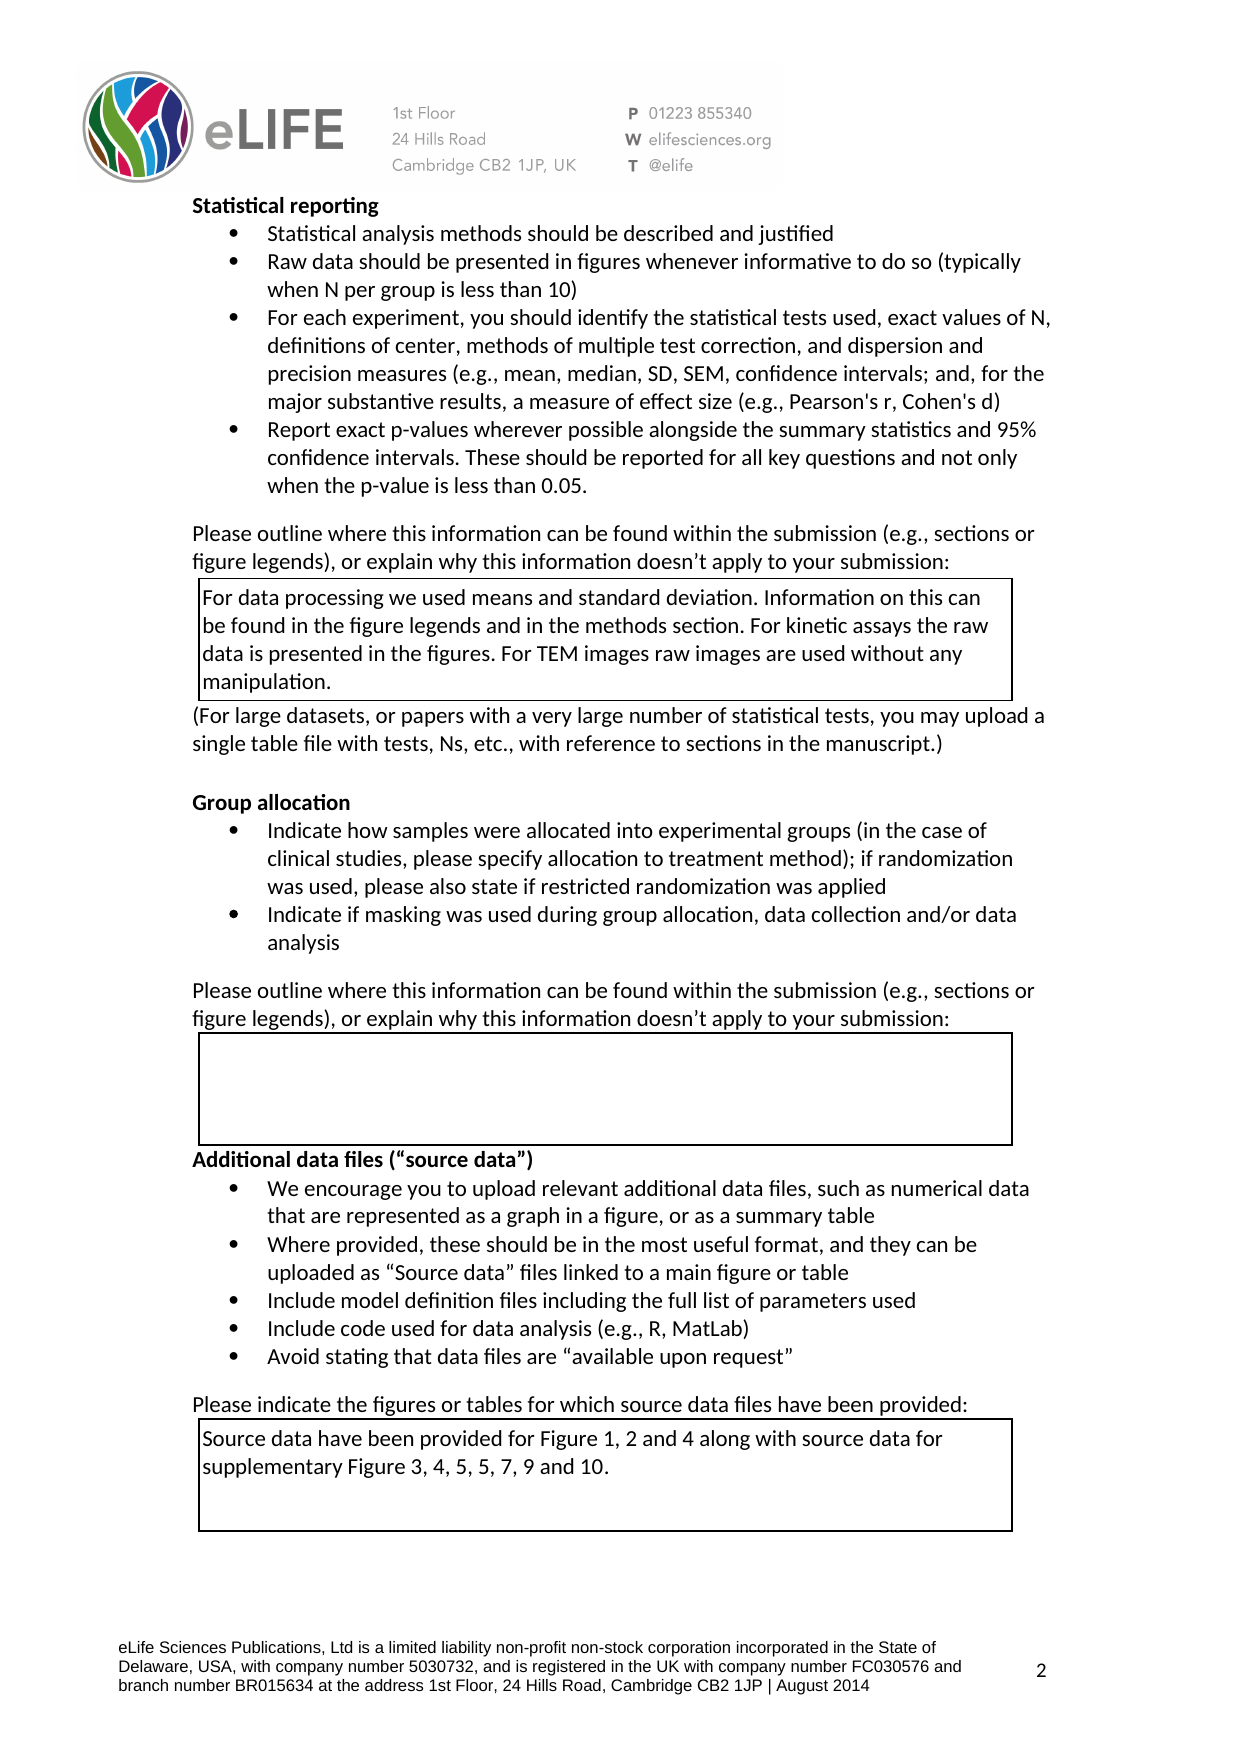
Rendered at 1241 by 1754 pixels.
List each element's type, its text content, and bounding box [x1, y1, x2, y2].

text Please indicate the figures or tables for which source data files have been provided: [192, 1390, 1053, 1418]
list Report exact p-values wherever possible alongside the summary statistics and 95% confidence intervals. These should be reported for all key questions and not only when the p-value is less than 0.05. [229, 415, 1053, 499]
list We encourage you to upload relevant additional data files, such as numerical data that are represented as a graph in a figure, or as a summary table [229, 1174, 1053, 1230]
list Include model definition files including the full list of parameters used [229, 1286, 1053, 1314]
text Additional data files (“source data”) [192, 1063, 1053, 1174]
list Indicate if masking was used during group allocation, data collection and/or data analysis [229, 900, 1053, 956]
list Indicate how samples were allocated into experimental groups (in the case of clinical studies, please specify allocation to treatment method); if randomization was used, please also state if restricted randomization was applied [229, 816, 1053, 900]
list For each experiment, you should identify the statistical tests used, exact values of N, definitions of center, methods of multiple test correction, and dispersion and precision measures (e.g., mean, median, SD, SEM, confidence intervals; and, for the major substantive results, a measure of effect size (e.g., Pearson's r, Cohen's d) [229, 303, 1053, 415]
text Source data have been provided for Figure 1, 2 and 4 along with source data for supplementary Figure 3, 4, 5, 5, 7, 9 and 10. [200, 1422, 1011, 1482]
picture [73, 59, 784, 191]
list Avoid stating that data files are “available upon request” [229, 1342, 1053, 1370]
list Where provided, these should be in the most useful format, and they can be uploaded as “Source data” files linked to a main figure or table [229, 1230, 1053, 1286]
text Group allocation [192, 788, 1053, 816]
text For data processing we used means and standard deviation. Information on this can be found in the figure legends and in the methods section. For kinetic assays the raw data is presented in the figures. For TEM images raw images are used without any manipulation. [200, 581, 1011, 697]
list Raw data should be presented in figures whenever informative to do so (typically when N per group is less than 10) [229, 247, 1053, 303]
text Statistical reporting [192, 191, 1053, 219]
text (For large datasets, or papers with a very large number of statistical tests, you may upload a single table file with tests, Ns, etc., with reference to sections in the manuscript.) [192, 603, 1053, 757]
list Include code used for data analysis (e.g., R, MatLab) [229, 1314, 1053, 1342]
list Statistical analysis methods should be described and justified [229, 219, 1053, 247]
